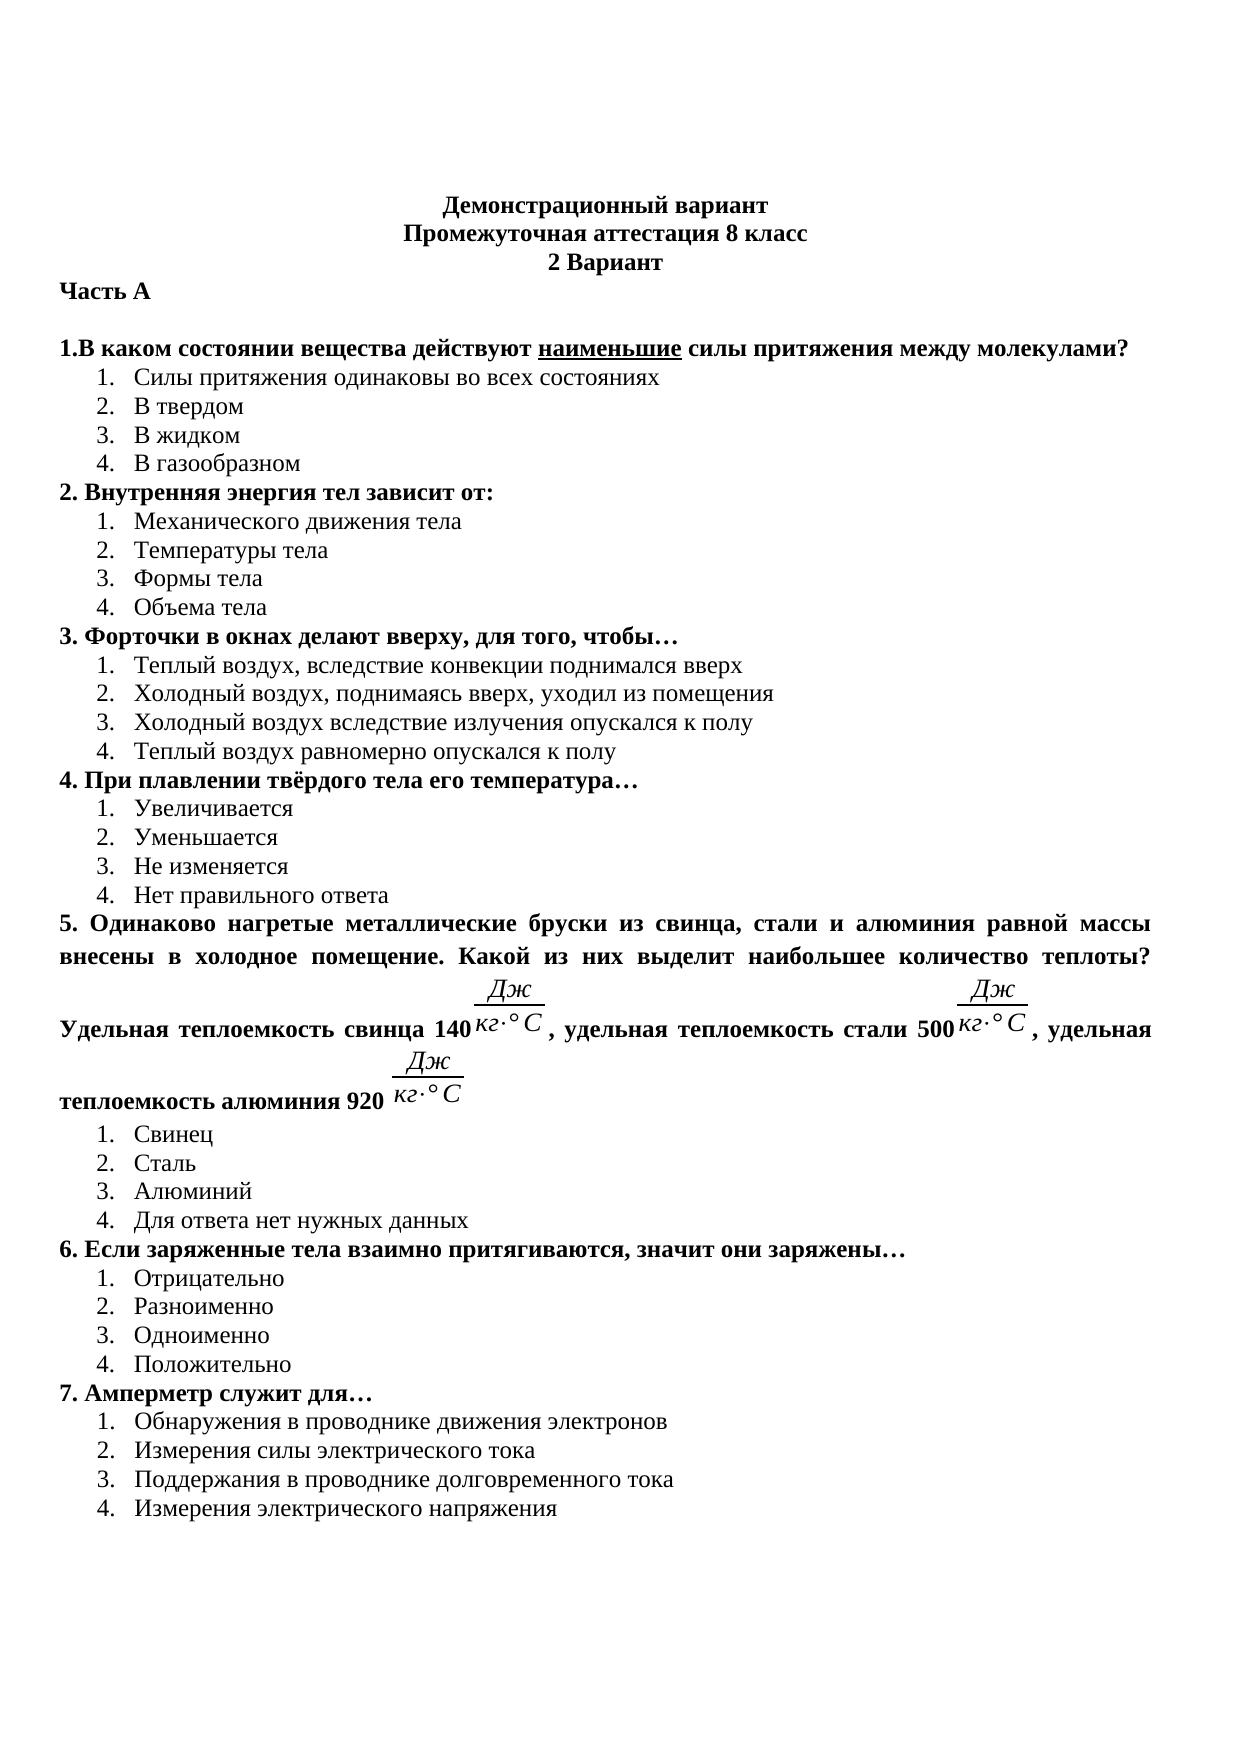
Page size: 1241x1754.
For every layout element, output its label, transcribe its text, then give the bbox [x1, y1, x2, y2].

text 6. Если заряженные тела взаимно притягиваются, значит они заряжены… [59, 1234, 1152, 1263]
list Силы притяжения одинаковы во всех состояниях [96, 362, 1152, 391]
text Часть А [59, 276, 1152, 305]
list Свинец [96, 1119, 1152, 1148]
list В твердом [96, 391, 1152, 420]
list Холодный воздух вследствие излучения опускался к полу [96, 707, 1152, 736]
list Измерения силы электрического тока [97, 1435, 1152, 1464]
list Теплый воздух, вследствие конвекции поднимался вверх [96, 650, 1152, 678]
list Измерения электрического напряжения [97, 1493, 1152, 1521]
list Отрицательно [96, 1263, 1152, 1291]
list Алюминий [96, 1176, 1152, 1205]
list Нет правильного ответа [96, 880, 1152, 908]
text Демонстрационный вариант [59, 190, 1152, 218]
list Объема тела [96, 592, 1152, 621]
list 5. Одинаково нагретые металлические бруски из свинца, стали и алюминия равной массы внесены в холодное помещение. Какой из них выделит наибольшее количество теплоты? Удельная теплоемкость свинца 140, удельная теплоемкость стали 500, удельная теплоемкость алюминия 920 [59, 908, 1152, 1114]
list Сталь [96, 1148, 1152, 1176]
list В жидком [96, 420, 1152, 448]
list В газообразном [96, 448, 1152, 477]
list Для ответа нет нужных данных [96, 1205, 1152, 1234]
list Формы тела [96, 563, 1152, 592]
text 2. Внутренняя энергия тел зависит от: [59, 477, 1152, 506]
text Промежуточная аттестация 8 класс [59, 218, 1152, 247]
list Холодный воздух, поднимаясь вверх, уходил из помещения [96, 678, 1152, 707]
text 3. Форточки в окнах делают вверху, для того, чтобы… [59, 621, 1152, 650]
list Разноименно [96, 1291, 1152, 1320]
text 1.В каком состоянии вещества действуют наименьшие силы притяжения между молекулами? [59, 333, 1152, 362]
list Положительно [96, 1349, 1152, 1378]
list Поддержания в проводнике долговременного тока [97, 1464, 1152, 1493]
list Уменьшается [96, 822, 1152, 851]
list Не изменяется [96, 851, 1152, 880]
text 4. При плавлении твёрдого тела его температура… [59, 765, 1152, 793]
list Увеличивается [96, 793, 1152, 822]
list Механического движения тела [96, 506, 1152, 535]
list Теплый воздух равномерно опускался к полу [96, 736, 1152, 765]
list Одноименно [96, 1320, 1152, 1349]
list Обнаружения в проводнике движения электронов [97, 1406, 1152, 1435]
list Температуры тела [96, 535, 1152, 563]
text 7. Амперметр служит для… [59, 1378, 1152, 1406]
text 2 Вариант [59, 247, 1152, 276]
